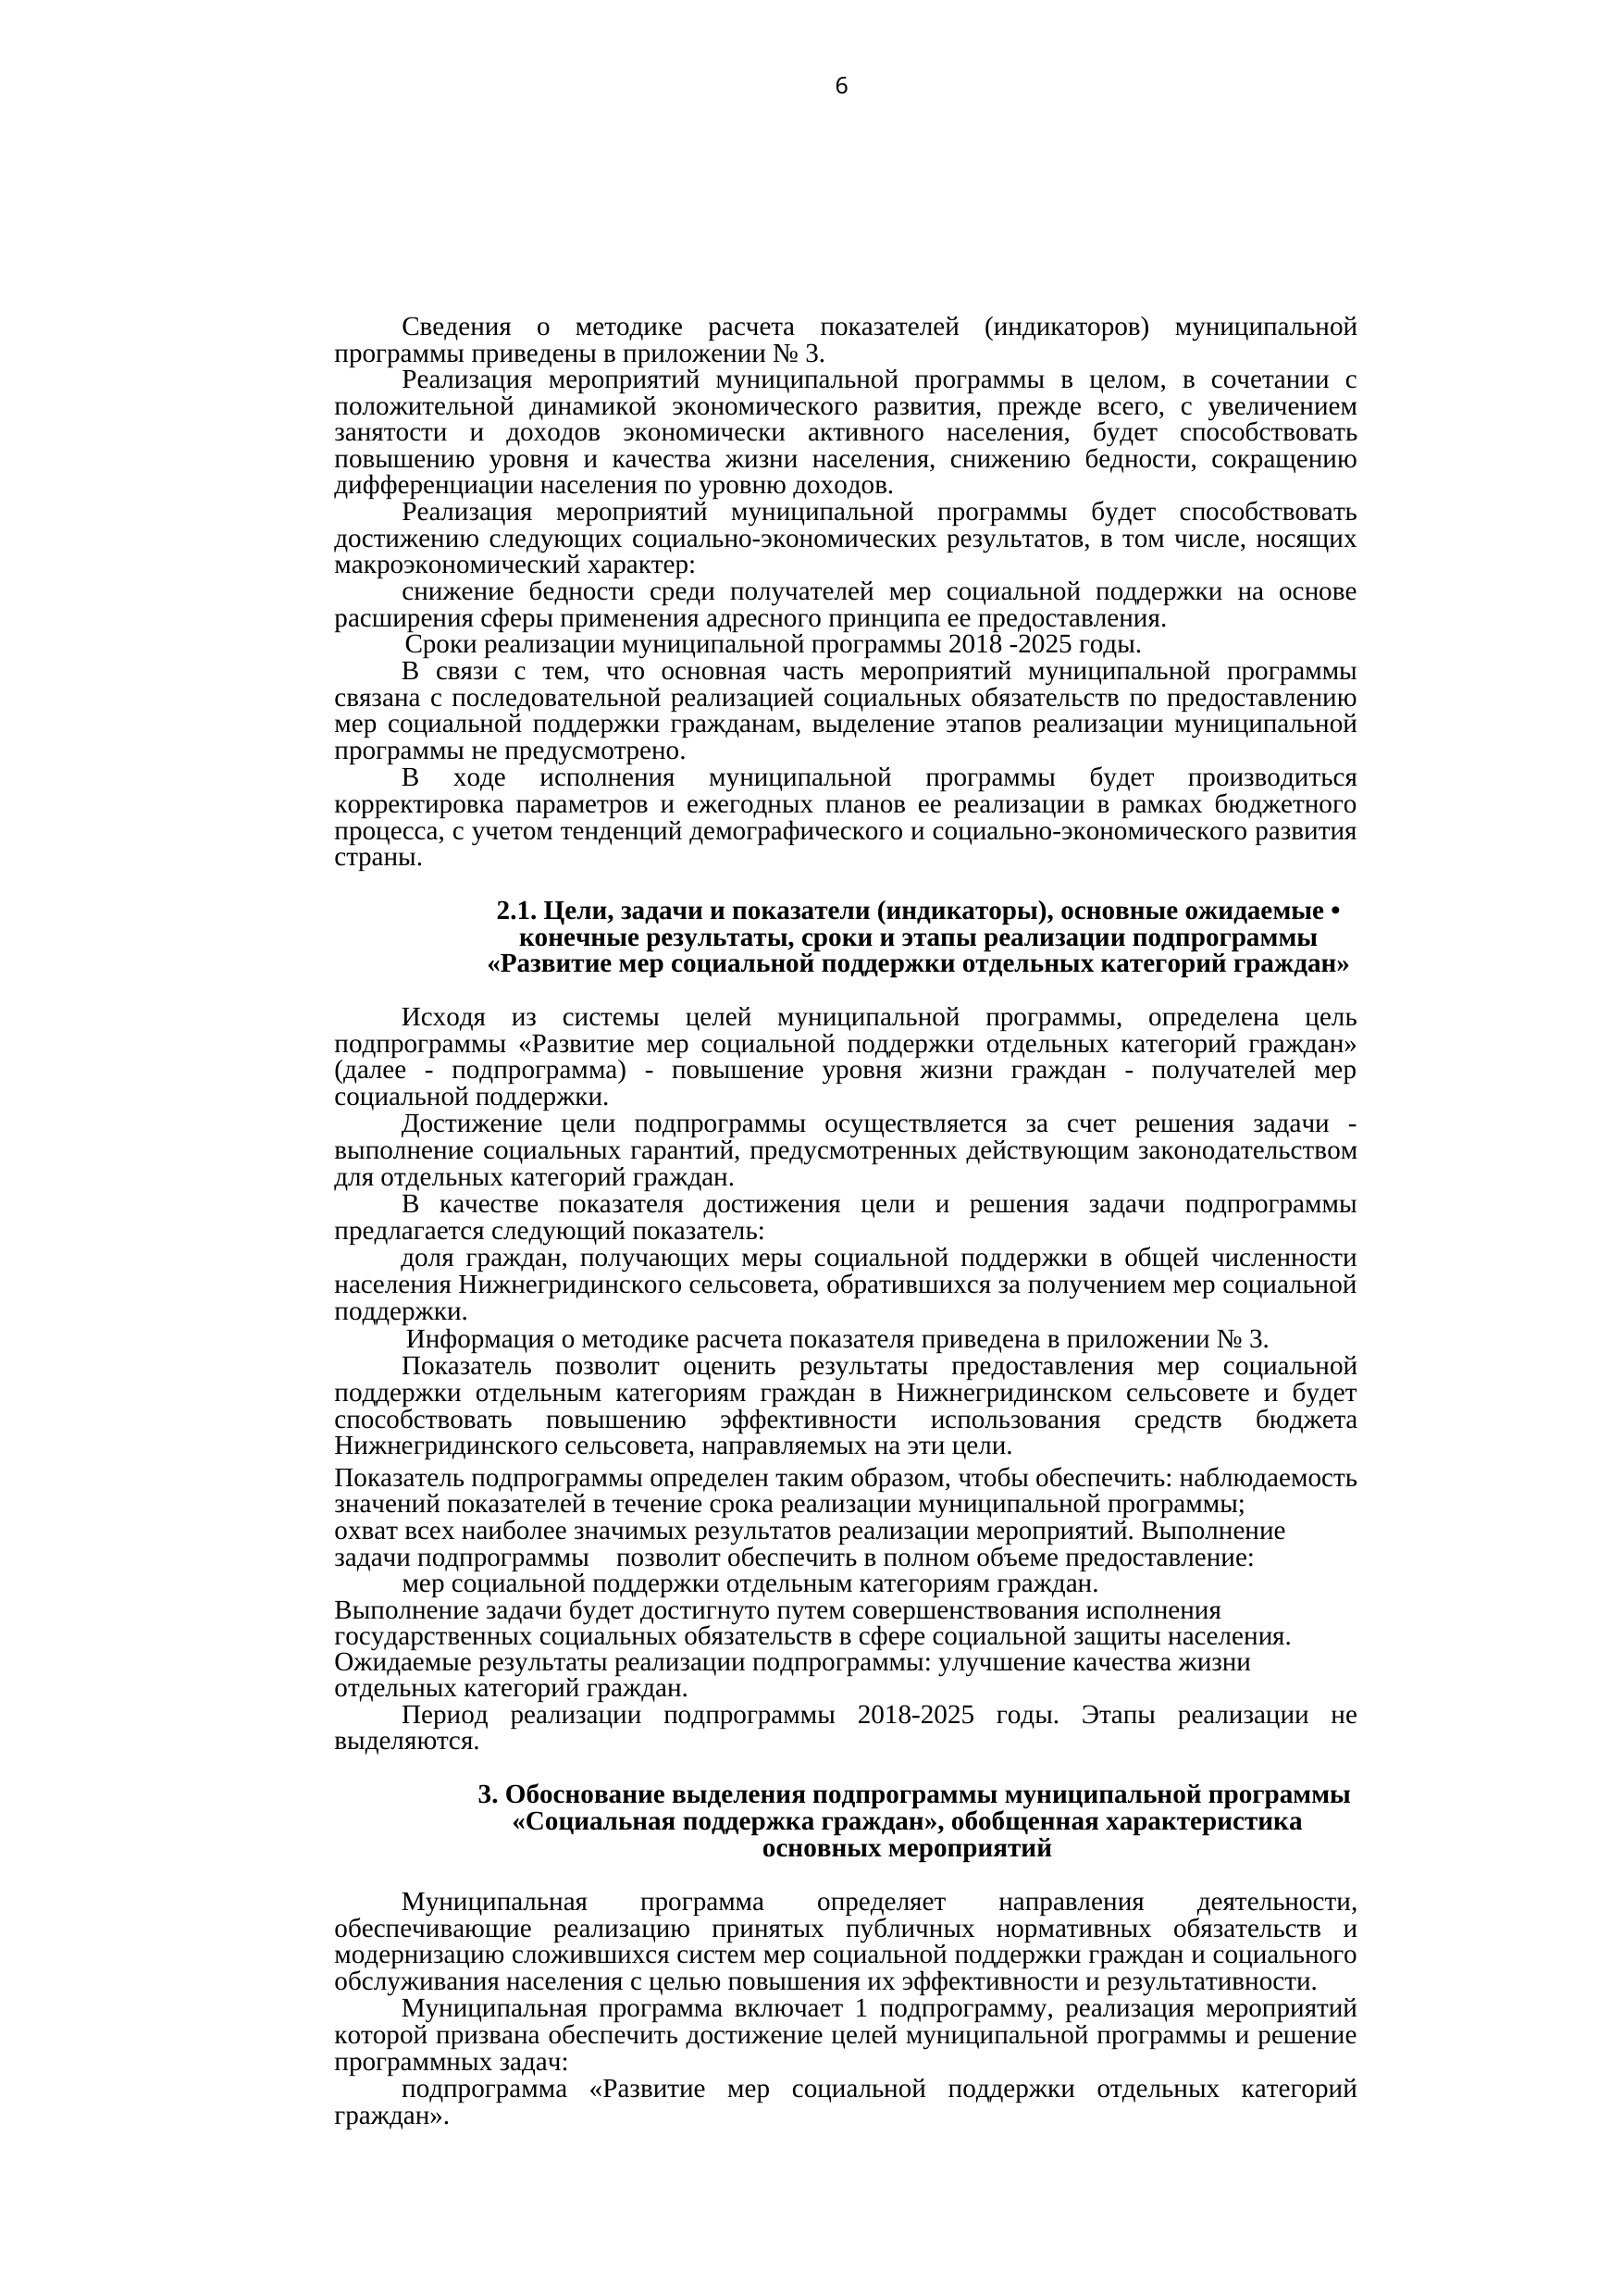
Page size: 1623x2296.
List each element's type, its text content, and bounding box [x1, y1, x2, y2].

text Сведения о методике расчета показателей (индикаторов) муниципальной программы приведены в приложении № 3. [334, 315, 1358, 367]
text 3. Обоснование выделения подпрограммы муниципальной программы «Социальная поддержка граждан», обобщенная характеристика основных мероприятий [456, 1782, 1358, 1862]
text В качестве показателя достижения цели и решения задачи подпрограммы предлагается следующий показатель: [334, 1192, 1358, 1245]
text Муниципальная программа включает 1 подпрограмму, реализация мероприятий которой призвана обеспечить достижение целей муниципальной программы и решение программных задач: [334, 1996, 1358, 2076]
text Достижение цели подпрограммы осуществляется за счет решения задачи -выполнение социальных гарантий, предусмотренных действующим законодательством для отдельных категорий граждан. [334, 1111, 1358, 1191]
text Показатель позволит оценить результаты предоставления мер социальной поддержки отдельным категориям граждан в Нижнегридинском сельсовете и будет способствовать повышению эффективности использования средств бюджета Нижнегридинского сельсовета, направляемых на эти цели. [334, 1354, 1358, 1460]
text мер социальной поддержки отдельным категориям граждан. [402, 1571, 1358, 1598]
text Реализация мероприятий муниципальной программы в целом, в сочетании с положительной динамикой экономического развития, прежде всего, с увеличением занятости и доходов экономически активного населения, будет способствовать повышению уровня и качества жизни населения, снижению бедности, сокращению дифференциации населения по уровню доходов. [334, 367, 1358, 500]
text Муниципальная программа определяет направления деятельности, обеспечивающие реализацию принятых публичных нормативных обязательств и модернизацию сложившихся систем мер социальной поддержки граждан и социального обслуживания населения с целью повышения их эффективности и результативности. [334, 1889, 1358, 1995]
text подпрограмма «Развитие мер социальной поддержки отдельных категорий граждан». [334, 2076, 1358, 2129]
text Информация о методике расчета показателя приведена в приложении № 3. [405, 1326, 1358, 1353]
text Период реализации подпрограммы 2018-2025 годы. Этапы реализации не выделяются. [334, 1704, 1358, 1755]
text Реализация мероприятий муниципальной программы будет способствовать достижению следующих социально-экономических результатов, в том числе, носящих макроэкономический характер: [334, 500, 1358, 578]
text Выполнение задачи будет достигнуто путем совершенствования исполнения государственных социальных обязательств в сфере социальной защиты населения. Ожидаемые результаты реализации подпрограммы: улучшение качества жизни отдельных категорий граждан. [334, 1598, 1358, 1703]
text 2.1. Цели, задачи и показатели (индикаторы), основные ожидаемые • конечные результаты, сроки и этапы реализации подпрограммы «Развитие мер социальной поддержки отдельных категорий граждан» [478, 898, 1358, 978]
text охват всех наиболее значимых результатов реализации мероприятий. Выполнение задачи подпрограммы позволит обеспечить в полном объеме предоставление: [334, 1519, 1358, 1571]
text В связи с тем, что основная часть мероприятий муниципальной программы связана с последовательной реализацией социальных обязательств по предоставлению мер социальной поддержки гражданам, выделение этапов реализации муниципальной программы не предусмотрено. [334, 659, 1358, 764]
text Исходя из системы целей муниципальной программы, определена цель подпрограммы «Развитие мер социальной поддержки отдельных категорий граждан» (далее - подпрограмма) - повышение уровня жизни граждан - получателей мер социальной поддержки. [334, 1004, 1358, 1111]
text Сроки реализации муниципальной программы 2018 -2025 годы. [404, 632, 1358, 658]
text доля граждан, получающих меры социальной поддержки в общей численности населения Нижнегридинского сельсовета, обратившихся за получением мер социальной поддержки. [334, 1246, 1358, 1325]
text Показатель подпрограммы определен таким образом, чтобы обеспечить: наблюдаемость значений показателей в течение срока реализации муниципальной программы; [334, 1465, 1358, 1518]
text В ходе исполнения муниципальной программы будет производиться корректировка параметров и ежегодных планов ее реализации в рамках бюджетного процесса, с учетом тенденций демографического и социально-экономического развития страны. [334, 765, 1358, 872]
text снижение бедности среди получателей мер социальной поддержки на основе расширения сферы применения адресного принципа ее предоставления. [334, 579, 1358, 632]
